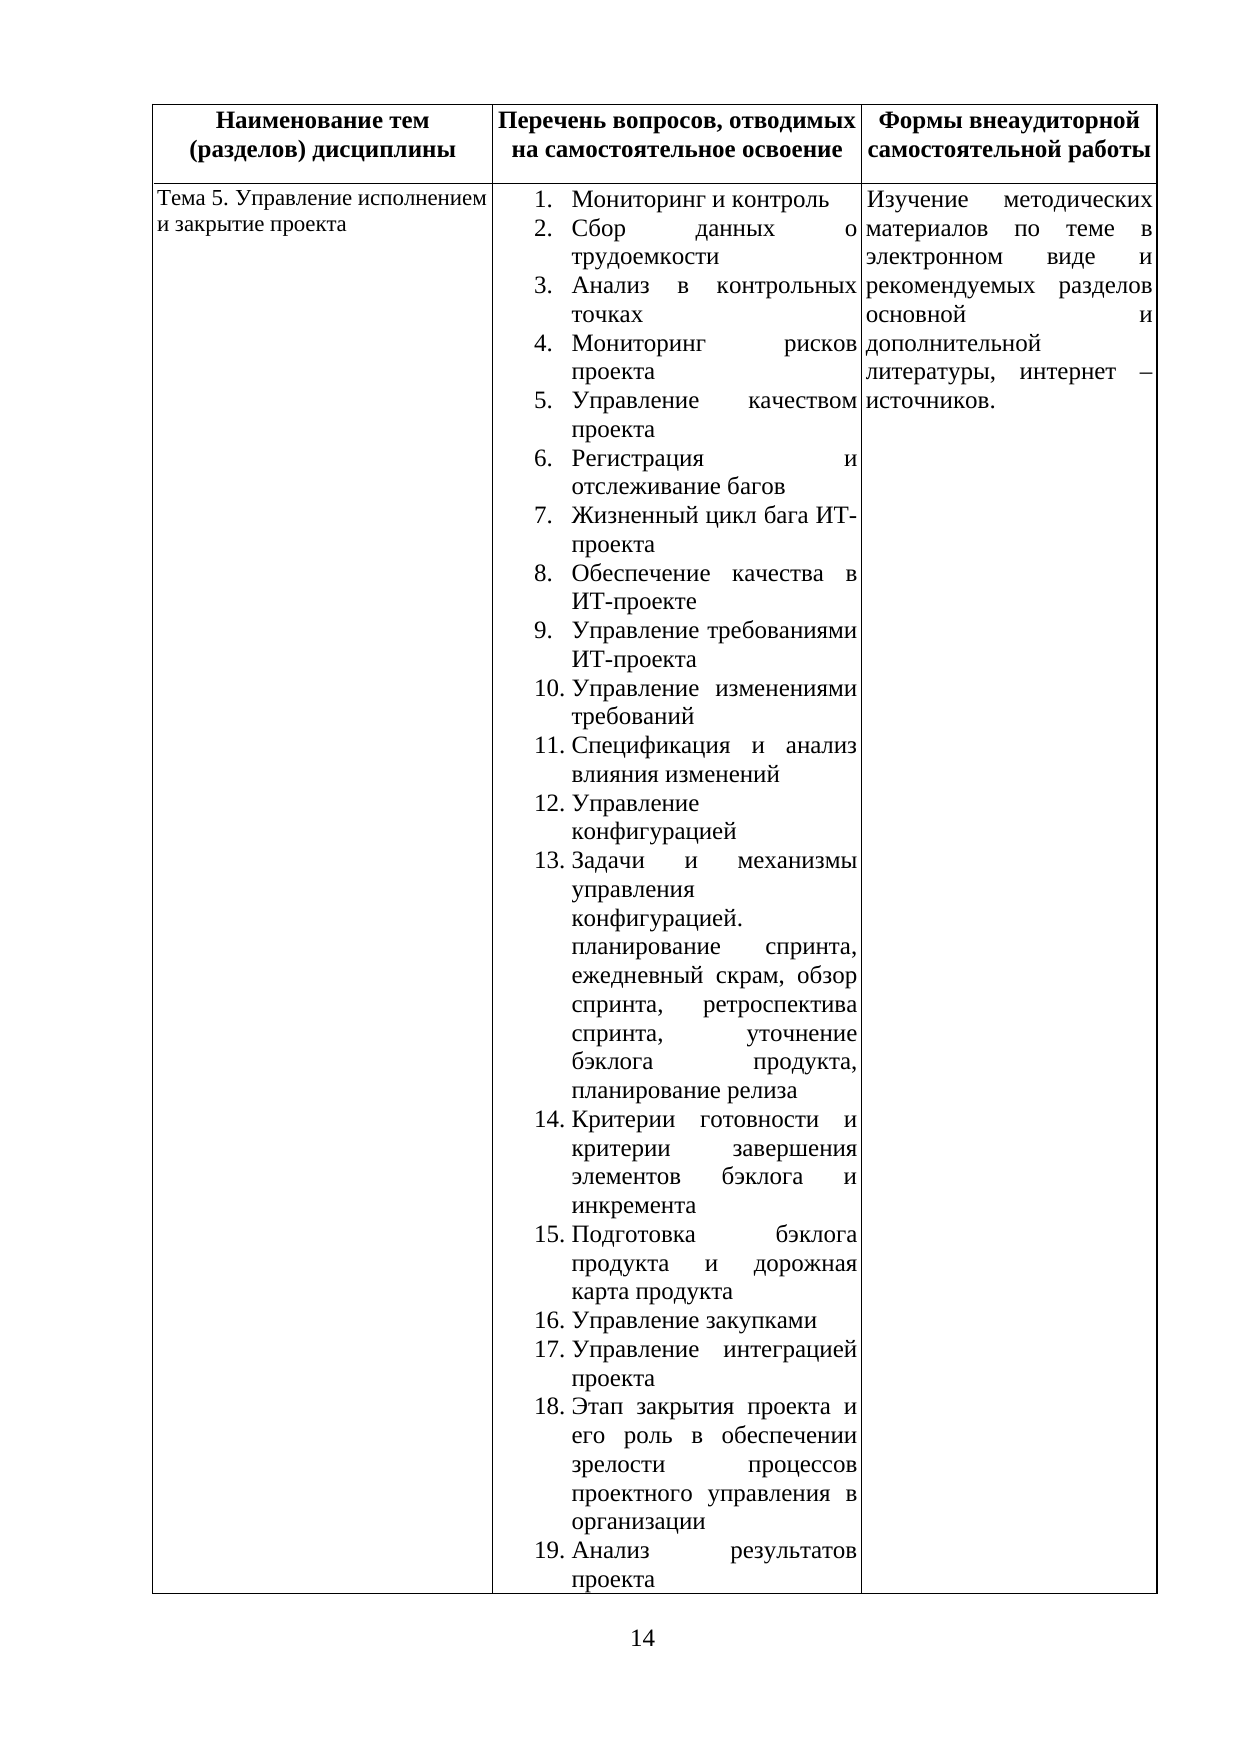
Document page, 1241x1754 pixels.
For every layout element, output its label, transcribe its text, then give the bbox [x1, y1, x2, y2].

table_header Наименование тем (разделов) дисциплины [153, 105, 492, 183]
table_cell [862, 184, 1156, 1593]
table_cell Тема 5. Управление исполнением и закрытие проекта [153, 184, 492, 1593]
table_cell Мониторинг и контроль Сбор данных о трудоемкости Анализ в контрольных точках Мониторинг рисков проекта Управление качеством проекта Регистрация и отслеживание багов Жизненный цикл бага ИТ-проекта Обеспечение качества в ИТ-проекте Управление требованиями ИТ-проекта Управление изменениями требований Спецификация и анализ влияния изменений Управление конфигурацией Задачи и механизмы управления конфигурацией. планирование спринта, ежедневный скрам, обзор спринта, ретроспектива спринта, уточнение бэклога продукта, планирование релиза Критерии готовности и критерии завершения элементов бэклога и инкремента Подготовка бэклога продукта и дорожная карта продукта Управление закупками Управление интеграцией проекта Этап закрытия проекта и его роль в обеспечении зрелости процессов проектного управления в организации Анализ результатов проекта [493, 184, 861, 1593]
table_header Формы внеаудиторной самостоятельной работы [862, 105, 1156, 183]
table_header Перечень вопросов, отводимых на самостоятельное освоение [493, 105, 861, 183]
